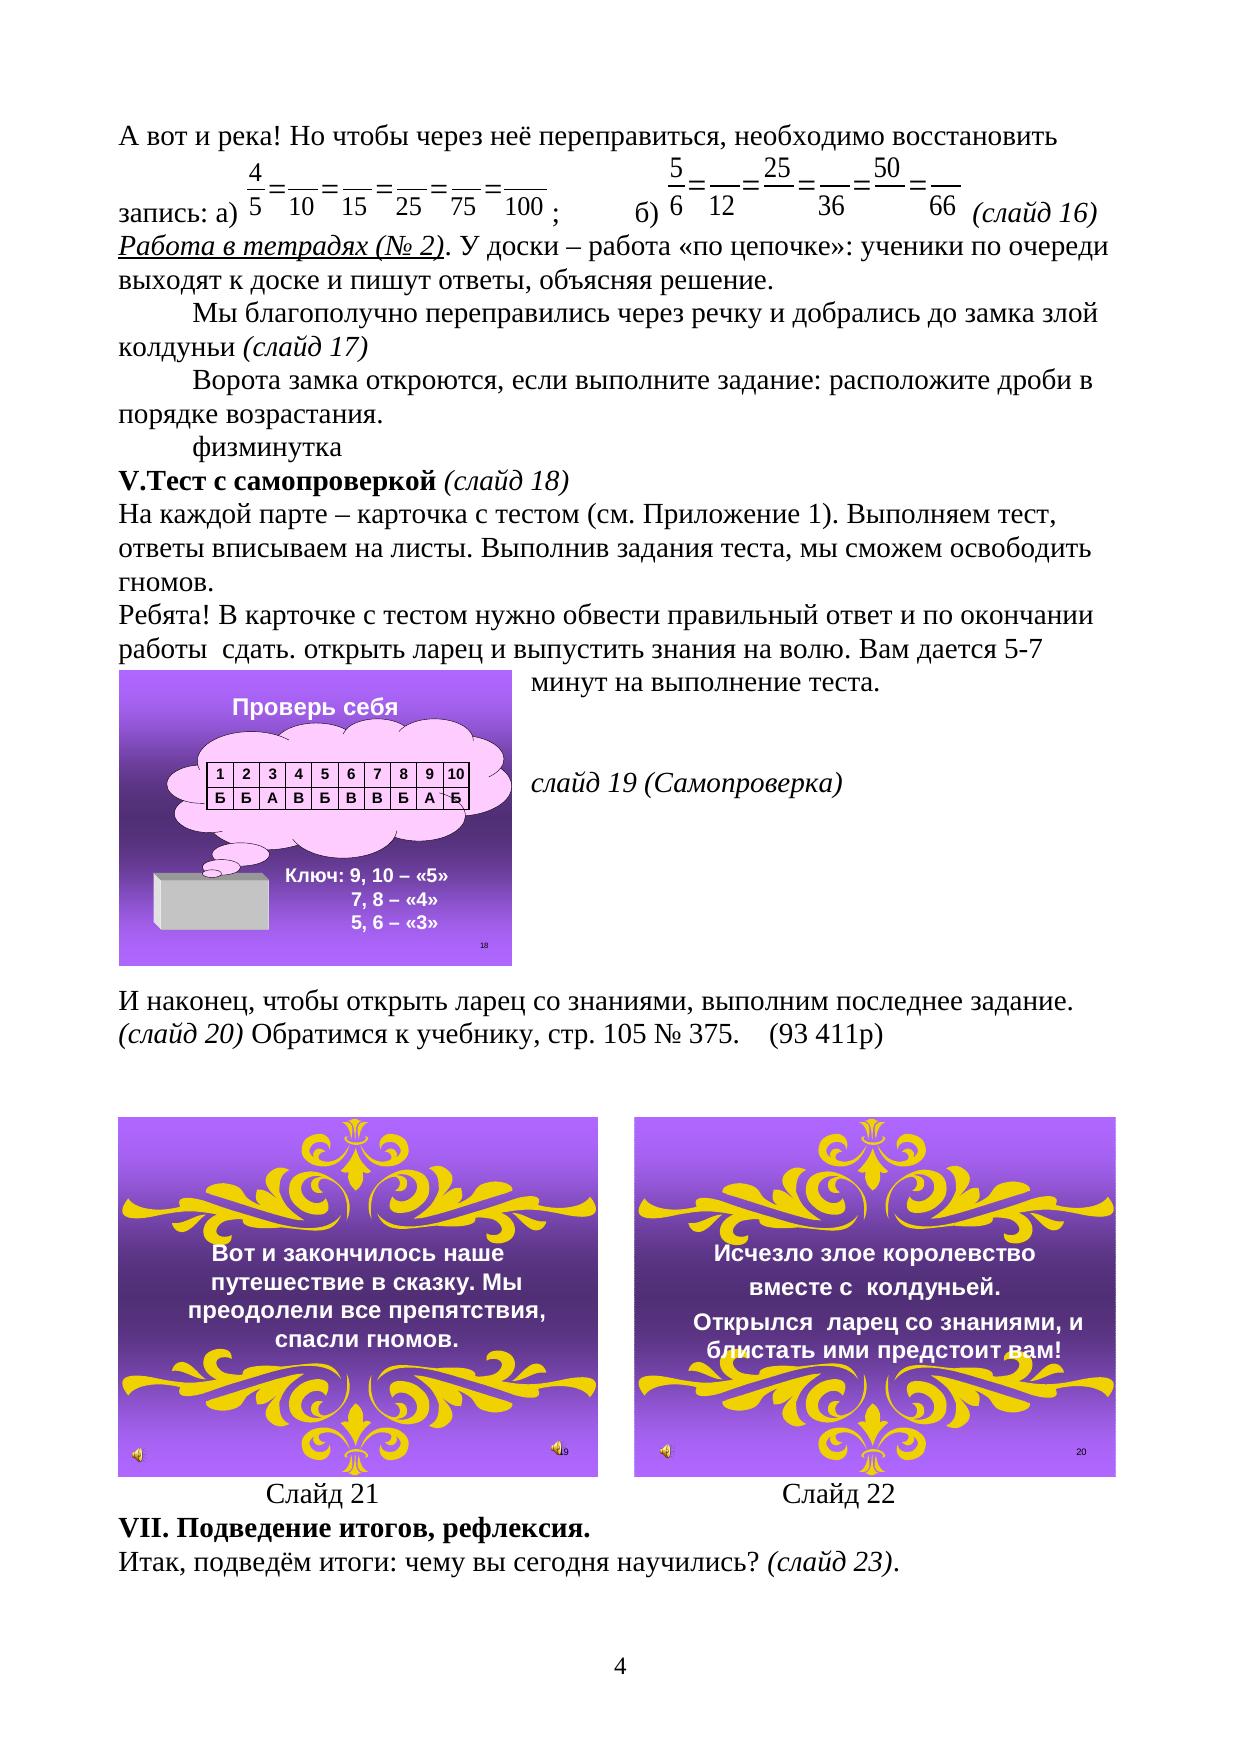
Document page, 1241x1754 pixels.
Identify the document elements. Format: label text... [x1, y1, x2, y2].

text слайд 19 (Самопроверка) [512, 765, 1122, 798]
text Мы благополучно переправились через речку и добрались до замка злой колдуньи (слайд 17) [118, 295, 1122, 362]
text физминутка [118, 429, 1122, 463]
text Слайд 21 Слайд 22 [192, 1477, 1122, 1510]
text VII. Подведение итогов, рефлексия. [118, 1510, 1122, 1544]
text V.Тест с самопроверкой (слайд 18) [118, 463, 1122, 497]
text На каждой парте – карточка с тестом (см. Приложение 1). Выполняем тест, ответы вписываем на листы. Выполнив задания теста, мы сможем освободить гномов. [118, 497, 1122, 597]
text И наконец, чтобы открыть ларец со знаниями, выполним последнее задание. (слайд 20) Обратимся к учебнику, стр. 105 № 375. (93 411р) [118, 983, 1122, 1050]
text Итак, подведём итоги: чему вы сегодня научились? (слайд 23). [118, 1544, 1122, 1577]
text Ребята! В карточке с тестом нужно обвести правильный ответ и по окончании работы сдать. открыть ларец и выпустить знания на волю. Вам дается 5-7 минут на выполнение теста. [118, 597, 1122, 698]
text Ворота замка откроются, если выполните задание: расположите дроби в порядке возрастания. [118, 362, 1122, 429]
text Работа в тетрадях (№ 2). У доски – работа «по цепочке»: ученики по очереди выходят к доске и пишут ответы, объясняя решение. [118, 228, 1122, 295]
text А вот и река! Но чтобы через неё переправиться, необходимо восстановить запись: а) ; б) (слайд 16) [118, 118, 1122, 228]
